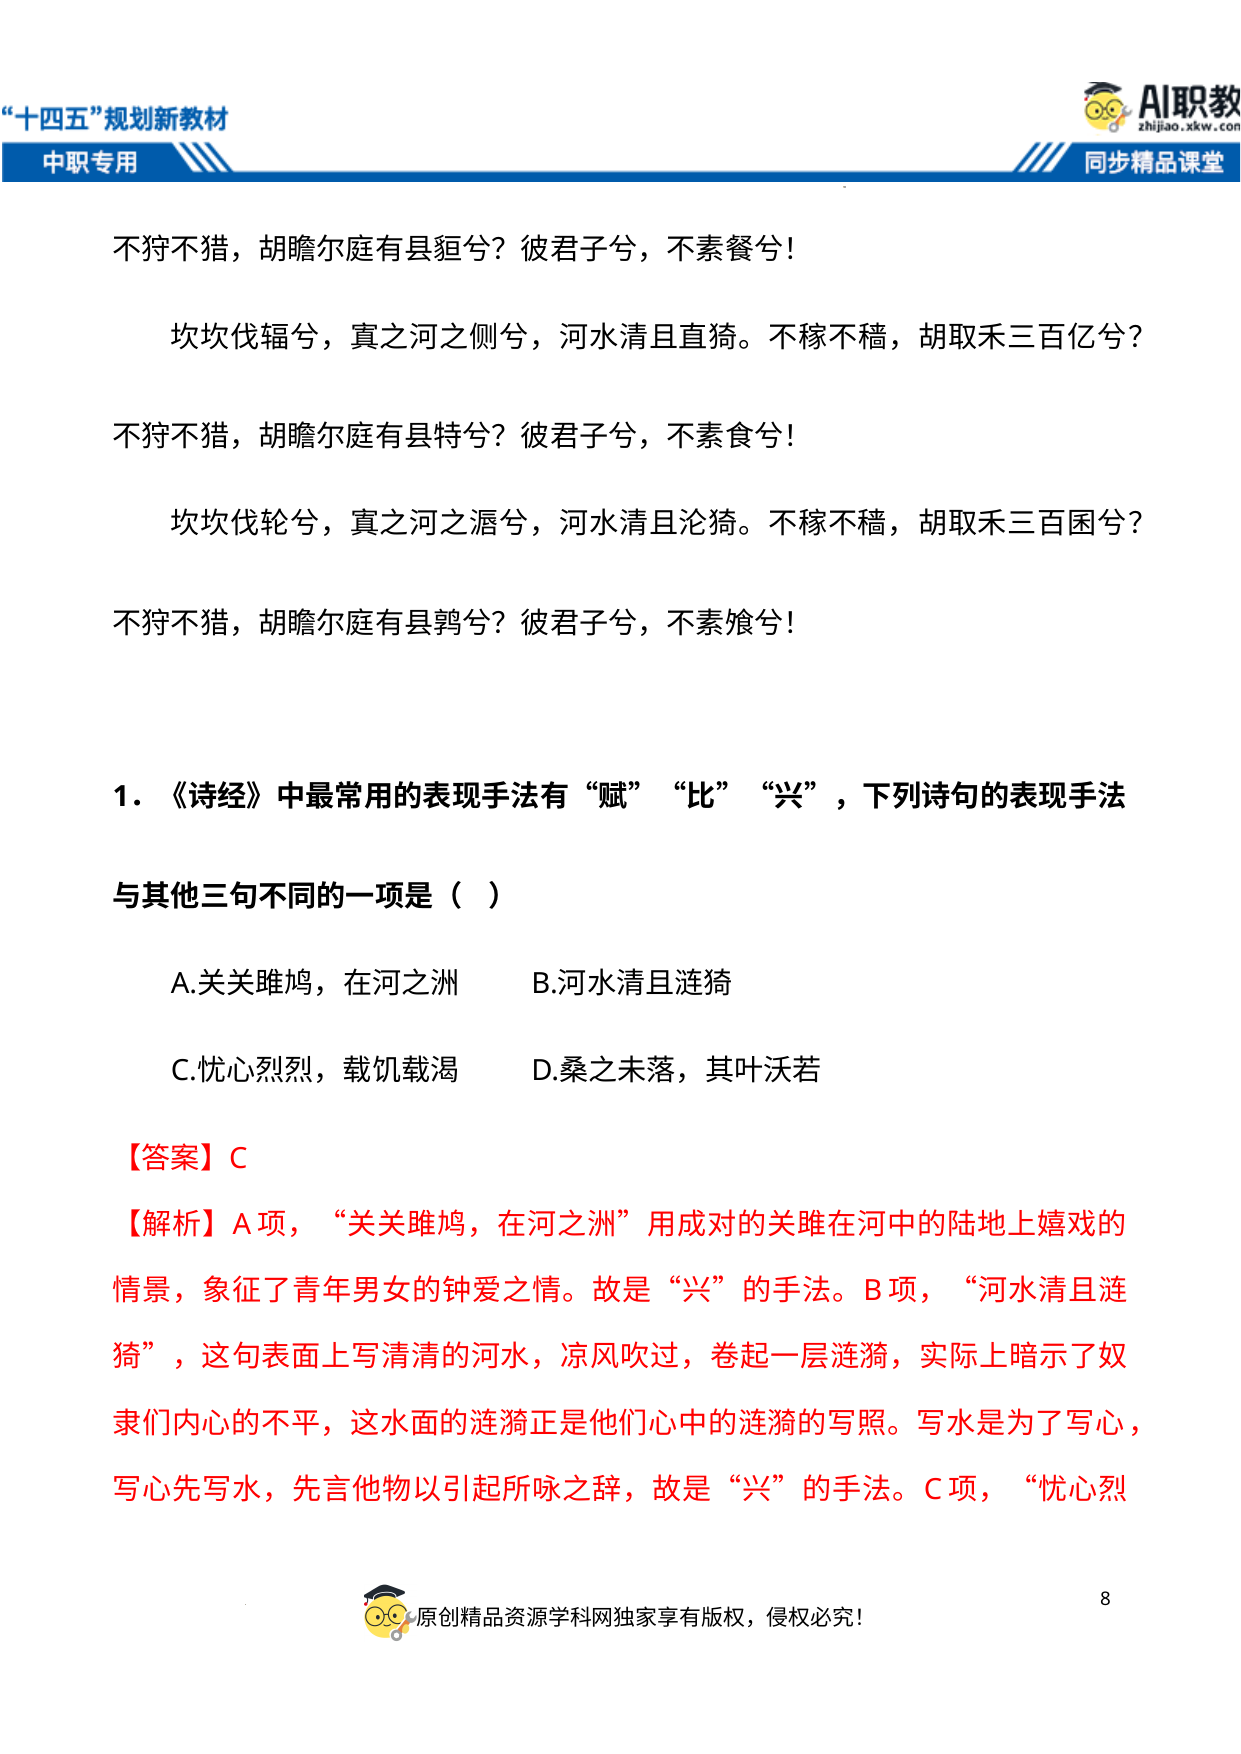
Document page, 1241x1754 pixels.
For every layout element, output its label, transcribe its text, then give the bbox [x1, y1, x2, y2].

text C.忧心烈烈，载饥载渴 D.桑之未落，其叶沃若 [112, 1035, 1128, 1101]
text 坎坎伐辐兮，寘之河之侧兮，河水清且直猗。不稼不穑，胡取禾三百亿兮？不狩不猎，胡瞻尔庭有县特兮？彼君子兮，不素食兮！ [112, 301, 1128, 467]
text 1．《诗经》中最常用的表现手法有“赋”“比”“兴”，下列诗句的表现手法与其他三句不同的一项是（ ） [112, 761, 1128, 926]
text A.关关雎鸠，在河之洲 B.河水清且涟猗 [112, 947, 1128, 1014]
picture [2, 82, 1241, 182]
picture [364, 1584, 417, 1642]
text 坎坎伐轮兮，寘之河之滣兮，河水清且沦猗。不稼不穑，胡取禾三百囷兮？不狩不猎，胡瞻尔庭有县鹑兮？彼君子兮，不素飧兮！ [112, 488, 1128, 653]
text 【答案】C [112, 1122, 1128, 1188]
text 坎坎伐檀兮，寘之河之干兮，河水清且涟猗。不稼不穑，胡取禾三百廛兮？不狩不猎，胡瞻尔庭有县貆兮？彼君子兮，不素餐兮！ [112, 214, 1128, 280]
